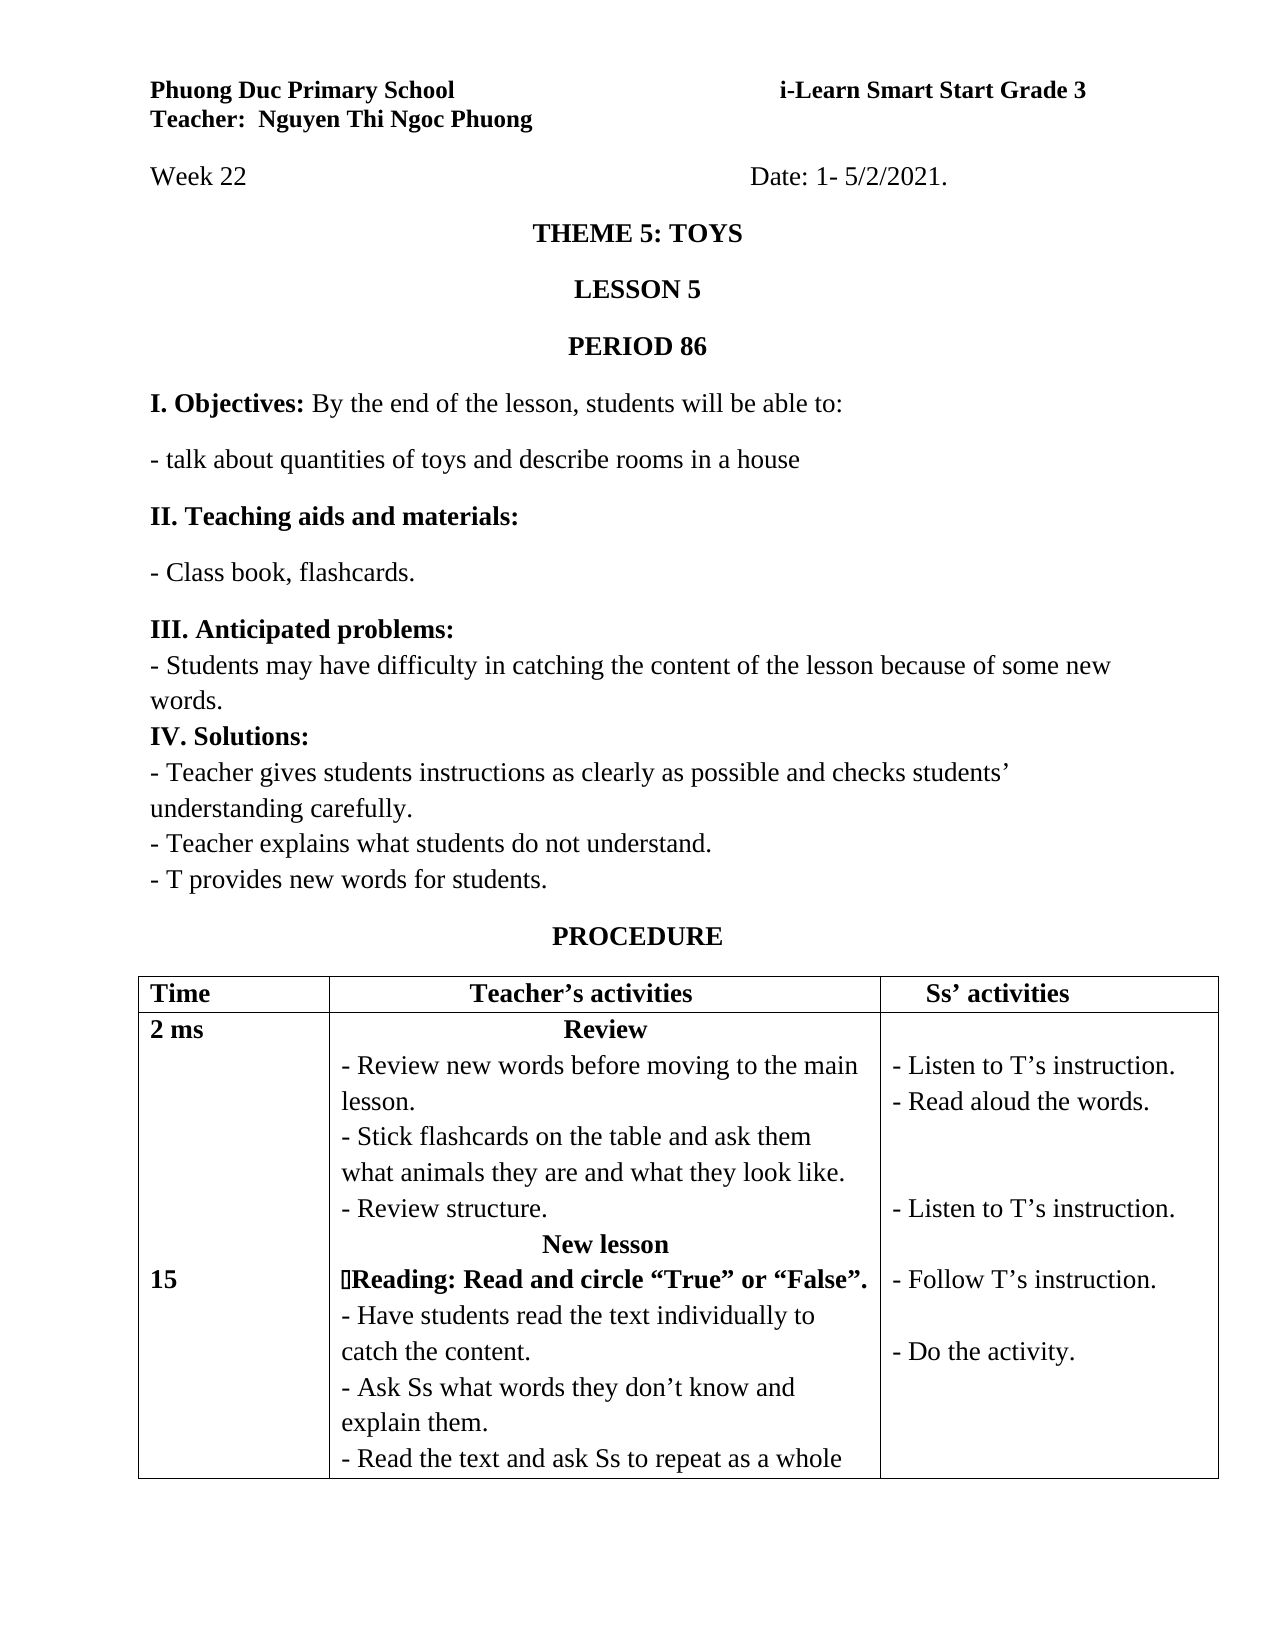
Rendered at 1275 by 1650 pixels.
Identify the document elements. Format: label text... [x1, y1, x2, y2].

text - talk about quantities of toys and describe rooms in a house [150, 443, 1125, 474]
text II. Teaching aids and materials: [150, 500, 1125, 531]
table_header Time [139, 977, 329, 1012]
text - Class book, flashcards. [150, 556, 1125, 588]
text - Students may have difficulty in catching the content of the lesson because of some new words. [150, 649, 1125, 716]
text IV. Solutions: [150, 720, 1125, 751]
text PERIOD 86 [150, 330, 1125, 361]
text THEME 5: TOYS [150, 217, 1125, 248]
table_cell 2 ms 15 13 ms 5 ms [139, 1013, 329, 1478]
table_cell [330, 1013, 880, 1478]
text I. Objectives: By the end of the lesson, students will be able to: [150, 387, 1125, 418]
table_header Teacher’s activities [330, 977, 880, 1012]
text - Teacher explains what students do not understand. [150, 827, 1125, 858]
text PROCEDURE [150, 920, 1125, 951]
text - T provides new words for students. [150, 863, 1125, 894]
table_header Ss’ activities [881, 977, 1218, 1012]
text - Teacher gives students instructions as clearly as possible and checks students’ understanding carefully. [150, 756, 1125, 823]
text LESSON 5 [150, 274, 1125, 305]
text Week 22 Date: 1- 5/2/2021. [150, 161, 1125, 192]
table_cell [881, 1013, 1218, 1478]
text III. Anticipated problems: [150, 613, 1125, 644]
